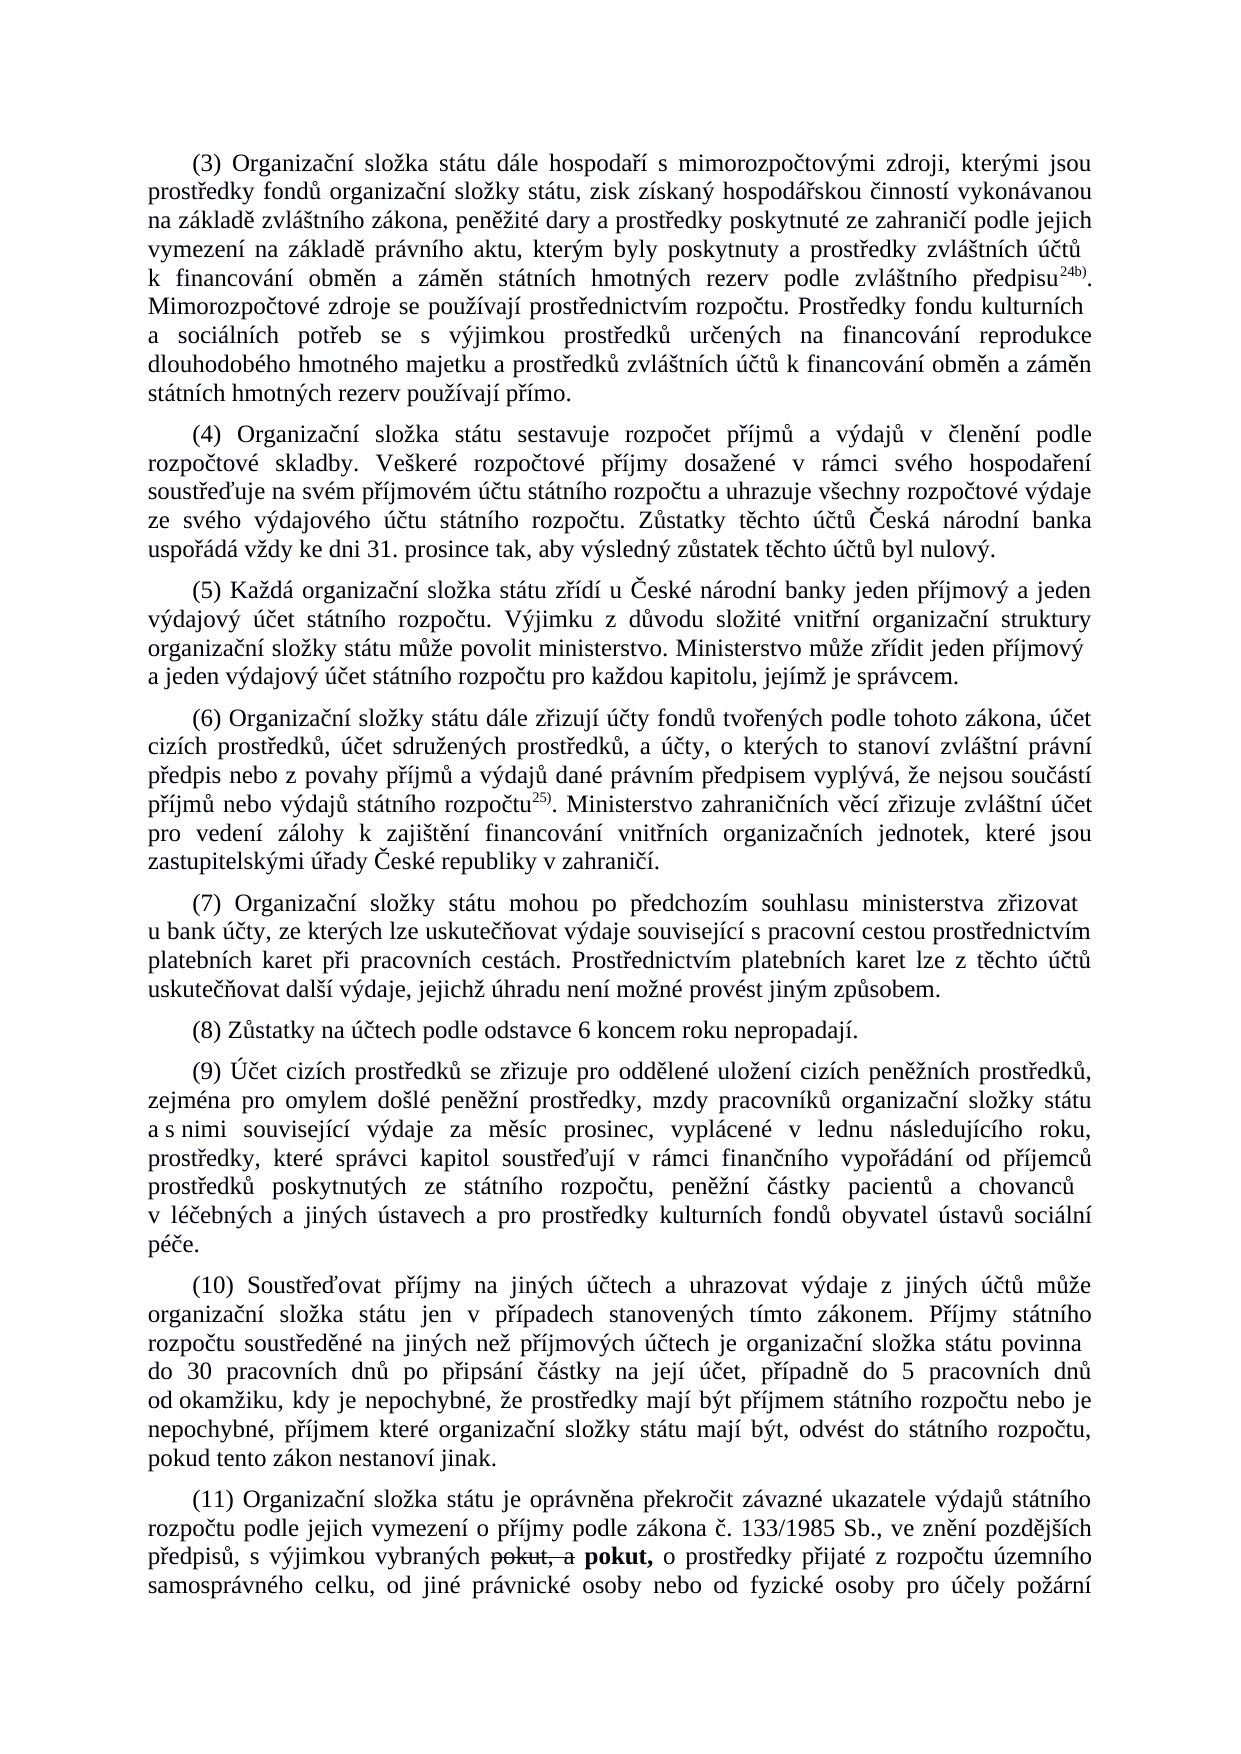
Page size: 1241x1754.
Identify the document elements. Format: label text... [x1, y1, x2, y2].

text (10) Soustřeďovat příjmy na jiných účtech a uhrazovat výdaje z jiných účtů může organizační složka státu jen v případech stanovených tímto zákonem. Příjmy státního rozpočtu soustředěné na jiných než příjmových účtech je organizační složka státu povinna do 30 pracovních dnů po připsání částky na její účet, případně do 5 pracovních dnů od okamžiku, kdy je nepochybné, že prostředky mají být příjmem státního rozpočtu nebo je nepochybné, příjmem které organizační složky státu mají být, odvést do státního rozpočtu, pokud tento zákon nestanoví jinak. [148, 1270, 1093, 1471]
text (9) Účet cizích prostředků se zřizuje pro oddělené uložení cizích peněžních prostředků, zejména pro omylem došlé peněžní prostředky, mzdy pracovníků organizační složky státu a s nimi související výdaje za měsíc prosinec, vyplácené v lednu následujícího roku, prostředky, které správci kapitol soustřeďují v rámci finančního vypořádání od příjemců prostředků poskytnutých ze státního rozpočtu, peněžní částky pacientů a chovanců v léčebných a jiných ústavech a pro prostředky kulturních fondů obyvatel ústavů sociální péče. [148, 1056, 1093, 1258]
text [148, 1484, 1093, 1599]
text (3) Organizační složka státu dále hospodaří s mimorozpočtovými zdroji, kterými jsou prostředky fondů organizační složky státu, zisk získaný hospodářskou činností vykonávanou na základě zvláštního zákona, peněžité dary a prostředky poskytnuté ze zahraničí podle jejich vymezení na základě právního aktu, kterým byly poskytnuty a prostředky zvláštních účtů k financování obměn a záměn státních hmotných rezerv podle zvláštního předpisu24b). Mimorozpočtové zdroje se používají prostřednictvím rozpočtu. Prostředky fondu kulturních a sociálních potřeb se s výjimkou prostředků určených na financování reprodukce dlouhodobého hmotného majetku a prostředků zvláštních účtů k financování obměn a záměn státních hmotných rezerv používají přímo. [148, 148, 1093, 406]
text (8) Zůstatky na účtech podle odstavce 6 koncem roku nepropadají. [148, 1015, 1093, 1044]
text (4) Organizační složka státu sestavuje rozpočet příjmů a výdajů v členění podle rozpočtové skladby. Veškeré rozpočtové příjmy dosažené v rámci svého hospodaření soustřeďuje na svém příjmovém účtu státního rozpočtu a uhrazuje všechny rozpočtové výdaje ze svého výdajového účtu státního rozpočtu. Zůstatky těchto účtů Česká národní banka uspořádá vždy ke dni 31. prosince tak, aby výsledný zůstatek těchto účtů byl nulový. [148, 419, 1093, 563]
text (6) Organizační složky státu dále zřizují účty fondů tvořených podle tohoto zákona, účet cizích prostředků, účet sdružených prostředků, a účty, o kterých to stanoví zvláštní právní předpis nebo z povahy příjmů a výdajů dané právním předpisem vyplývá, že nejsou součástí příjmů nebo výdajů státního rozpočtu25). Ministerstvo zahraničních věcí zřizuje zvláštní účet pro vedení zálohy k zajištění financování vnitřních organizačních jednotek, které jsou zastupitelskými úřady České republiky v zahraničí. [148, 703, 1093, 875]
text (5) Každá organizační složka státu zřídí u České národní banky jeden příjmový a jeden výdajový účet státního rozpočtu. Výjimku z důvodu složité vnitřní organizační struktury organizační složky státu může povolit ministerstvo. Ministerstvo může zřídit jeden příjmový a jeden výdajový účet státního rozpočtu pro každou kapitolu, jejímž je správcem. [148, 575, 1093, 690]
text (7) Organizační složky státu mohou po předchozím souhlasu ministerstva zřizovat u bank účty, ze kterých lze uskutečňovat výdaje související s pracovní cestou prostřednictvím platebních karet při pracovních cestách. Prostřednictvím platebních karet lze z těchto účtů uskutečňovat další výdaje, jejichž úhradu není možné provést jiným způsobem. [148, 888, 1093, 1003]
